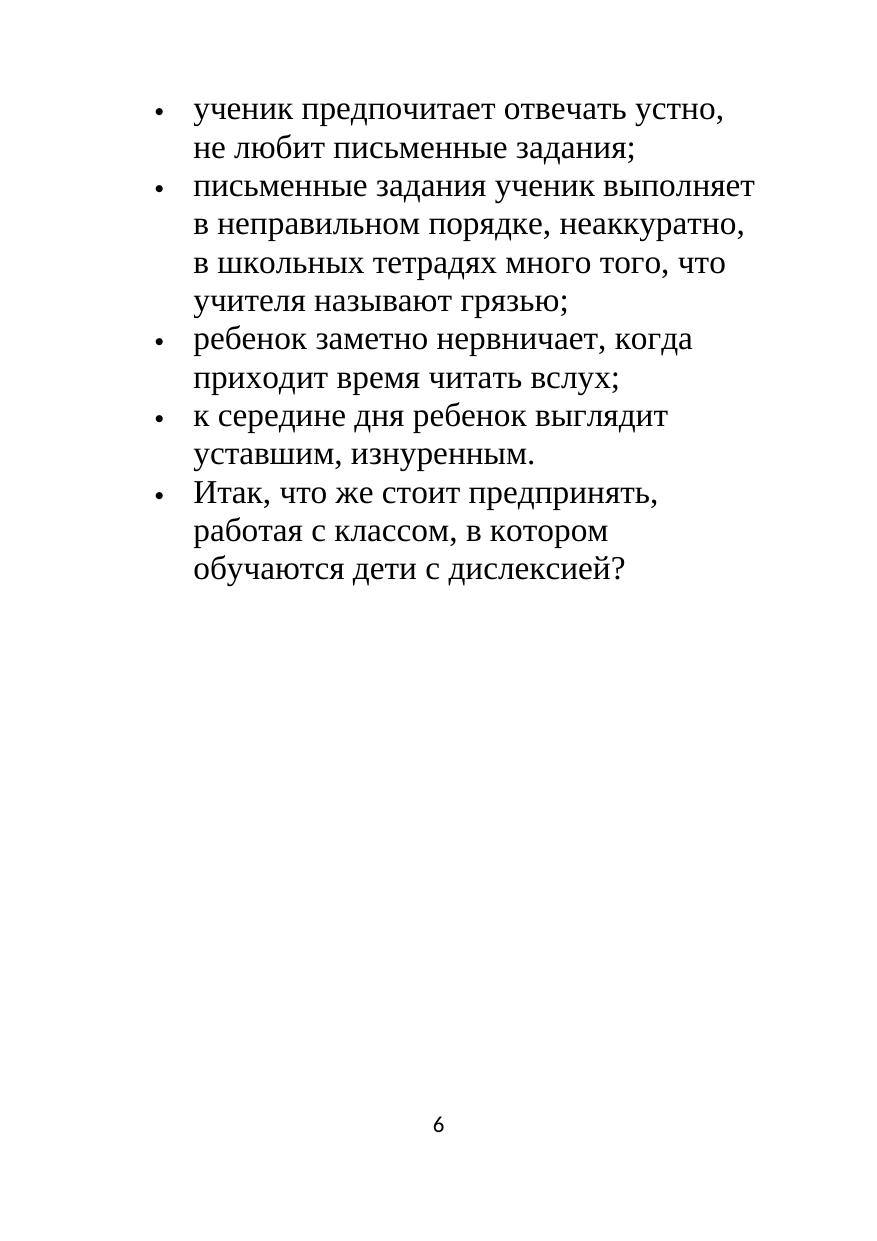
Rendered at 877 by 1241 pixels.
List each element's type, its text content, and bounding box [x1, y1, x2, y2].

list письменные задания ученик выполняет в неправильном порядке, неаккуратно, в школьных тетрадях много того, что учителя называют грязью; [156, 165, 759, 319]
list ребенок заметно нервничает, когда приходит время читать вслух; [156, 319, 759, 395]
list Итак, что же стоит предпринять, работая с классом, в котором обучаются дети с дислексией? [156, 472, 759, 587]
list ученик предпочитает отвечать устно, не любит письменные задания; [156, 89, 759, 165]
list к середине дня ребенок выглядит уставшим, изнуренным. [156, 395, 759, 472]
